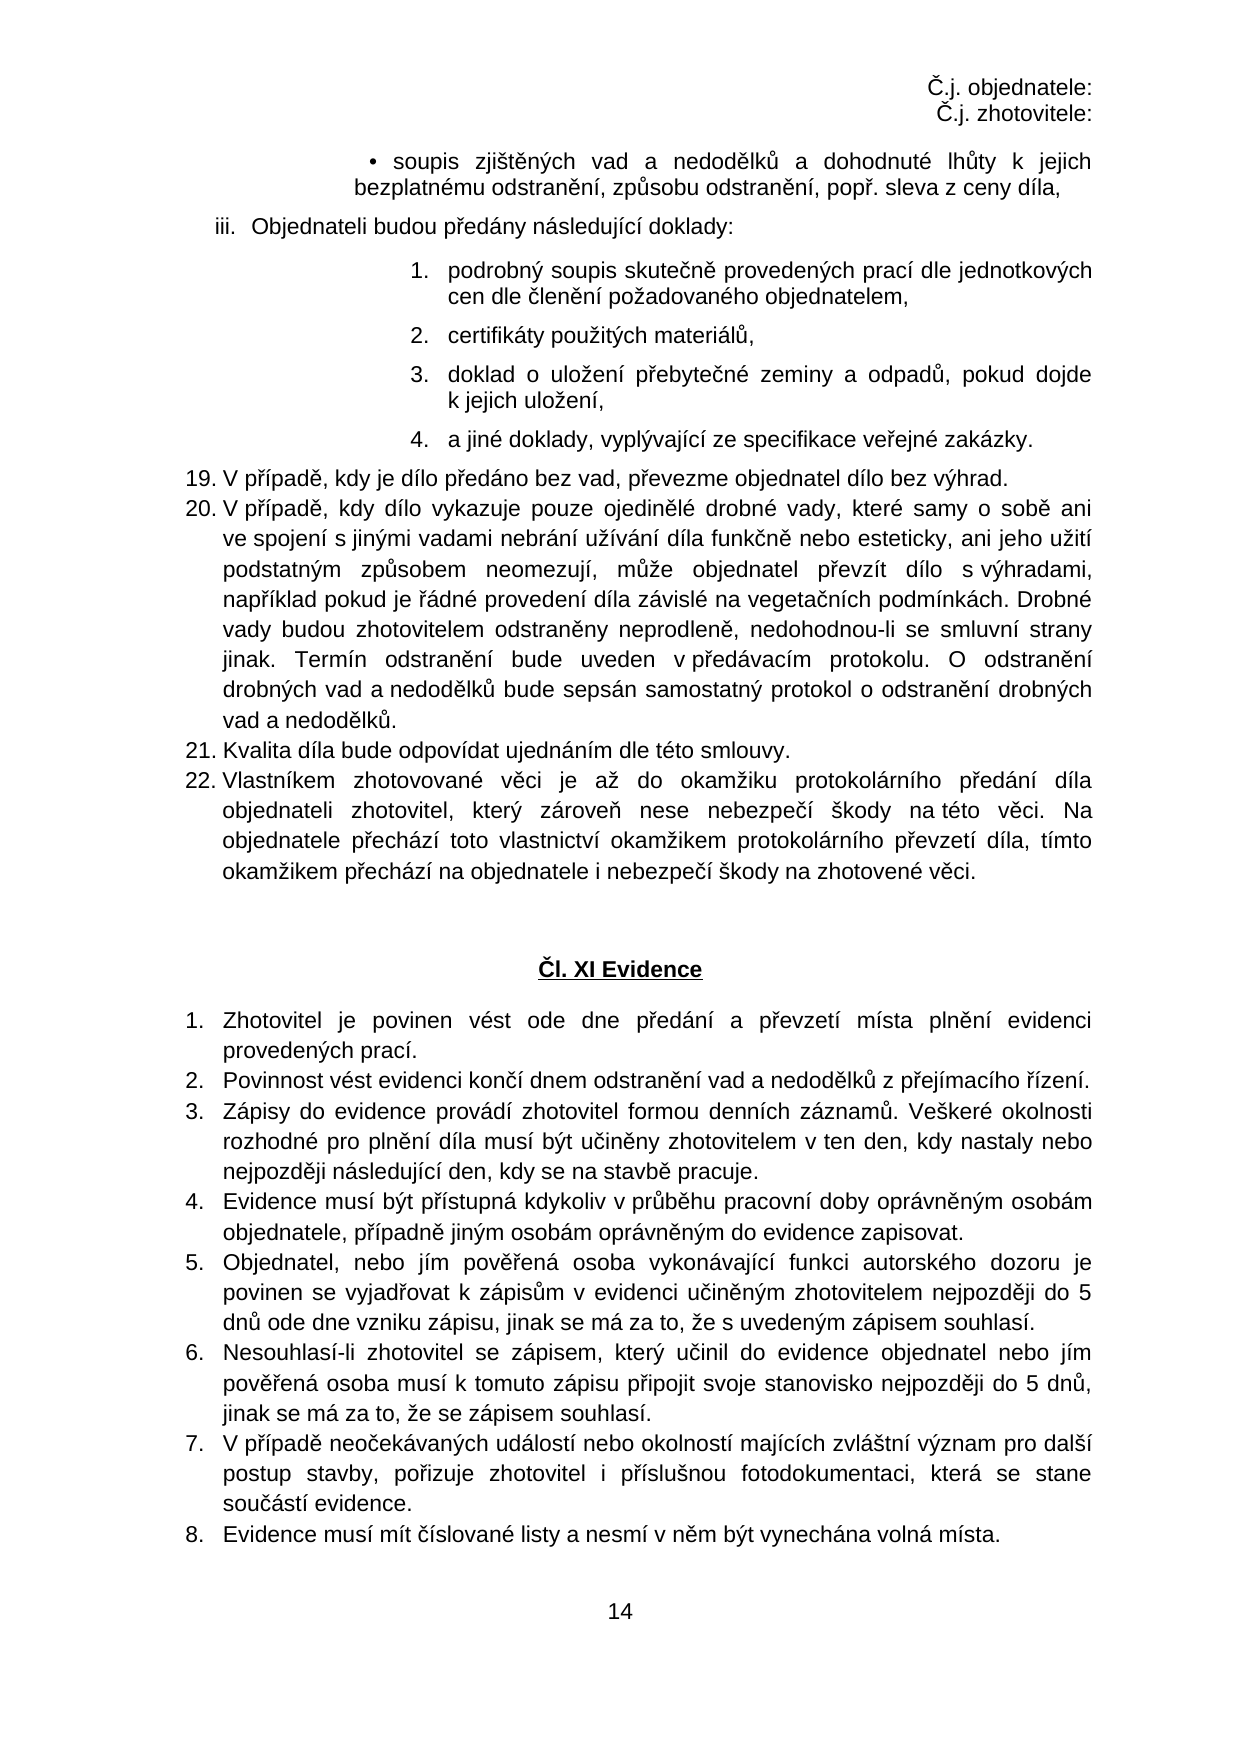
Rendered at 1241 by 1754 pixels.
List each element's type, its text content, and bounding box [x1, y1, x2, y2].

list Nesouhlasí-li zhotovitel se zápisem, který učinil do evidence objednatel nebo jím pověřená osoba musí k tomuto zápisu připojit svoje stanovisko nejpozději do 5 dnů, jinak se má za to, že se zápisem souhlasí. [185, 1339, 1093, 1426]
text • soupis zjištěných vad a nedodělků a dohodnuté lhůty k jejich bezplatnému odstranění, způsobu odstranění, popř. sleva z ceny díla, [354, 148, 1093, 200]
list doklad o uložení přebytečné zeminy a odpadů, pokud dojde k jejich uložení, [410, 361, 1093, 414]
list certifikáty použitých materiálů, [410, 322, 1093, 348]
list Objednateli budou předány následující doklady: [236, 213, 1093, 239]
list V případě, kdy dílo vykazuje pouze ojedinělé drobné vady, které samy o sobě ani ve spojení s jinými vadami nebrání užívání díla funkčně nebo esteticky, ani jeho užití podstatným způsobem neomezují, může objednatel převzít dílo s výhradami, například pokud je řádné provedení díla závislé na vegetačních podmínkách. Drobné vady budou zhotovitelem odstraněny neprodleně, nedohodnou-li se smluvní strany jinak. Termín odstranění bude uveden v předávacím protokolu. O odstranění drobných vad a nedodělků bude sepsán samostatný protokol o odstranění drobných vad a nedodělků. [185, 495, 1093, 733]
list Zápisy do evidence provádí zhotovitel formou denních záznamů. Veškeré okolnosti rozhodné pro plnění díla musí být učiněny zhotovitelem v ten den, kdy nastaly nebo nejpozději následující den, kdy se na stavbě pracuje. [185, 1098, 1093, 1184]
list Povinnost vést evidenci končí dnem odstranění vad a nedodělků z přejímacího řízení. [185, 1067, 1093, 1094]
list V případě, kdy je dílo předáno bez vad, převezme objednatel dílo bez výhrad. [185, 465, 1093, 491]
list podrobný soupis skutečně provedených prací dle jednotkových cen dle členění požadovaného objednatelem, [410, 257, 1093, 309]
list Objednatel, nebo jím pověřená osoba vykonávající funkci autorského dozoru je povinen se vyjadřovat k zápisům v evidenci učiněným zhotovitelem nejpozději do 5 dnů ode dne vzniku zápisu, jinak se má za to, že s uvedeným zápisem souhlasí. [185, 1249, 1093, 1335]
list Zhotovitel je povinen vést ode dne předání a převzetí místa plnění evidenci provedených prací. [185, 1007, 1093, 1063]
list Vlastníkem zhotovované věci je až do okamžiku protokolárního předání díla objednateli zhotovitel, který zároveň nese nebezpečí škody na této věci. Na objednatele přechází toto vlastnictví okamžikem protokolárního převzetí díla, tímto okamžikem přechází na objednatele i nebezpečí škody na zhotovené věci. [185, 767, 1093, 884]
list V případě neočekávaných událostí nebo okolností majících zvláštní význam pro další postup stavby, pořizuje zhotovitel i příslušnou fotodokumentaci, která se stane součástí evidence. [185, 1430, 1093, 1517]
text Čl. XI Evidence [148, 956, 1093, 982]
list Evidence musí mít číslované listy a nesmí v něm být vynechána volná místa. [185, 1521, 1093, 1547]
list a jiné doklady, vyplývající ze specifikace veřejné zakázky. [410, 426, 1093, 452]
list Kvalita díla bude odpovídat ujednáním dle této smlouvy. [185, 737, 1093, 763]
list Evidence musí být přístupná kdykoliv v průběhu pracovní doby oprávněným osobám objednatele, případně jiným osobám oprávněným do evidence zapisovat. [185, 1188, 1093, 1245]
